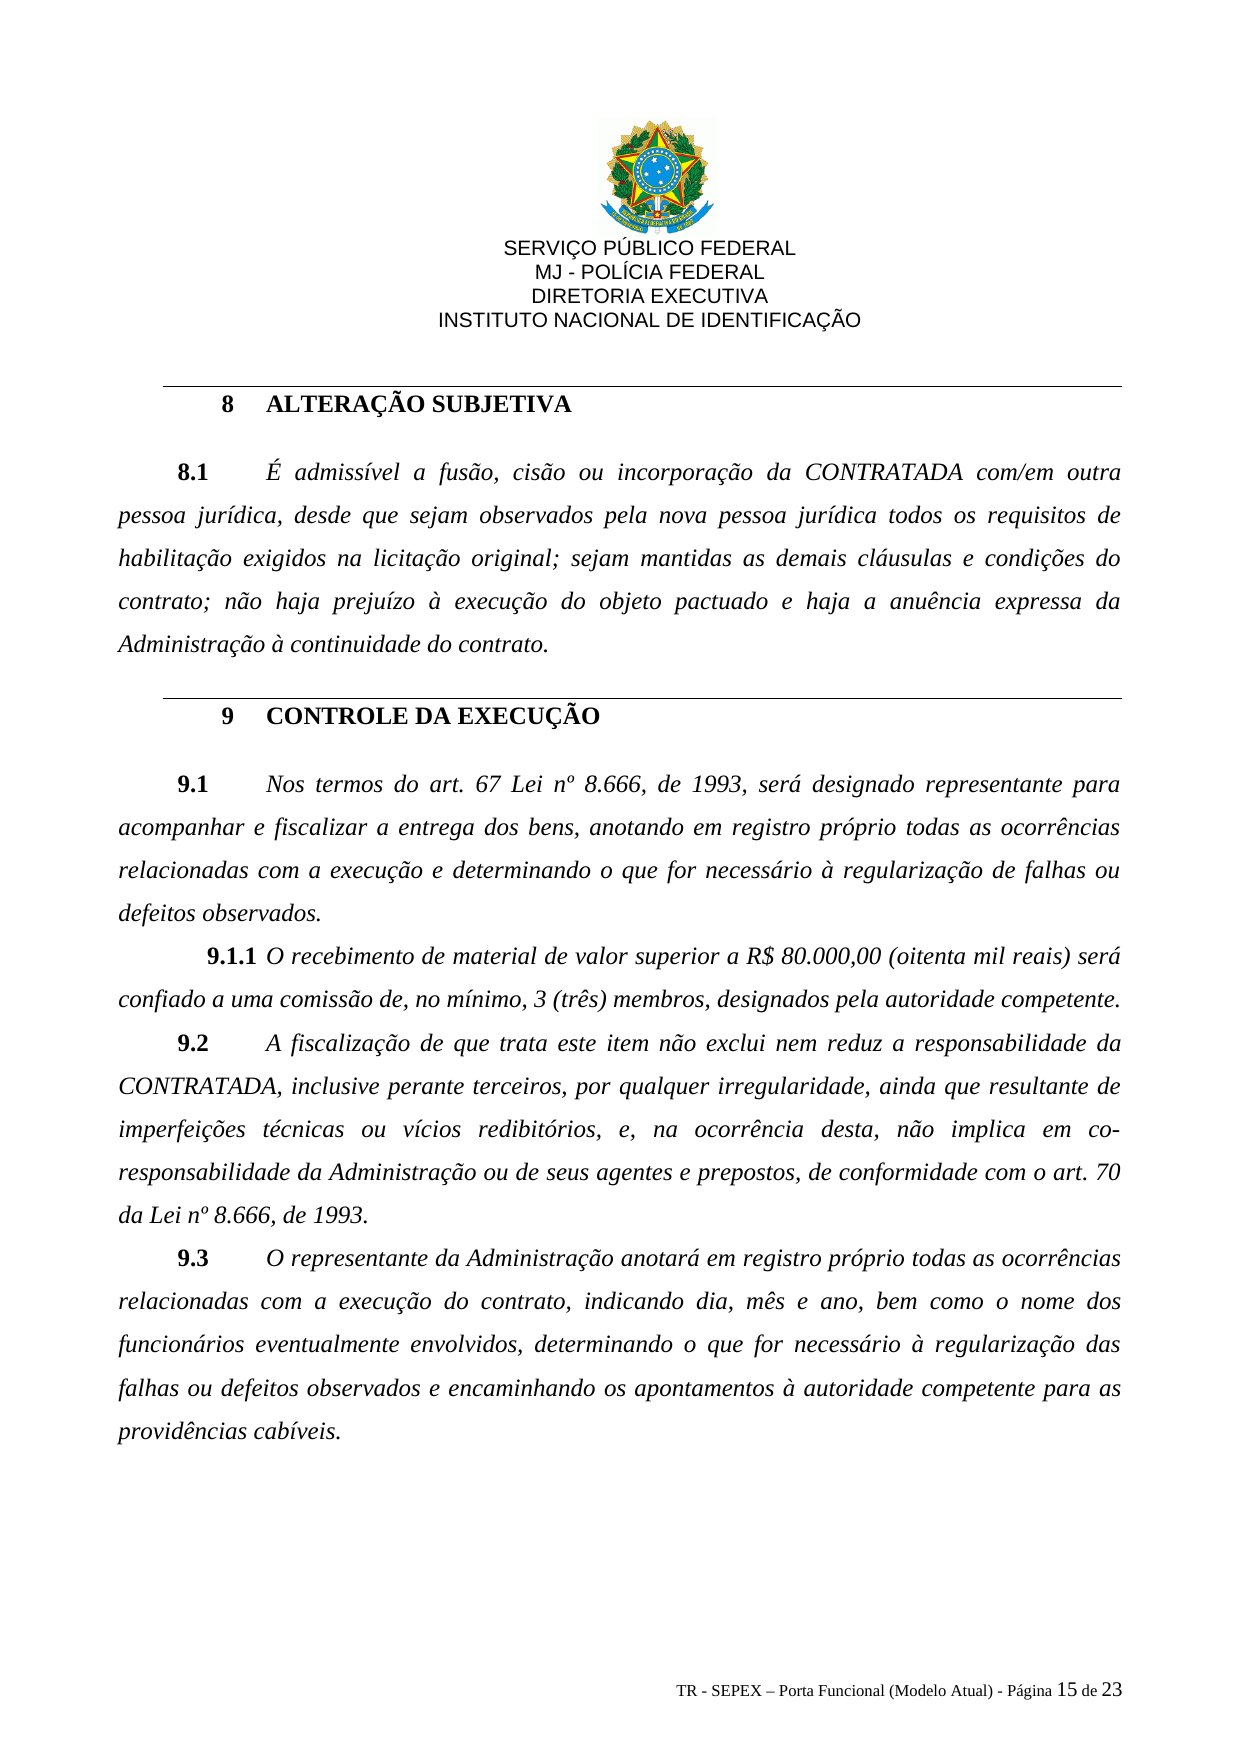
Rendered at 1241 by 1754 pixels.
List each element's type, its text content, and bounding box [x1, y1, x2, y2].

list O recebimento de material de valor superior a R$ 80.000,00 (oitenta mil reais) será confiado a uma comissão de, no mínimo, 3 (três) membros, designados pela autoridade competente. [118, 941, 1122, 1013]
text A fiscalização de que trata este item não exclui nem reduz a responsabilidade da CONTRATADA, inclusive perante terceiros, por qualquer irregularidade, ainda que resultante de imperfeições técnicas ou vícios redibitórios, e, na ocorrência desta, não implica em co-responsabilidade da Administração ou de seus agentes e prepostos, de conformidade com o art. 70 da Lei nº 8.666, de 1993. [118, 1028, 1122, 1229]
text O representante da Administração anotará em registro próprio todas as ocorrências relacionadas com a execução do contrato, indicando dia, mês e ano, bem como o nome dos funcionários eventualmente envolvidos, determinando o que for necessário à regularização das falhas ou defeitos observados e encaminhando os apontamentos à autoridade competente para as providências cabíveis. [118, 1243, 1122, 1444]
text Nos termos do art. 67 Lei nº 8.666, de 1993, será designado representante para acompanhar e fiscalizar a entrega dos bens, anotando em registro próprio todas as ocorrências relacionadas com a execução e determinando o que for necessário à regularização de falhas ou defeitos observados. [118, 769, 1122, 927]
picture [597, 117, 718, 237]
text ALTERAÇÃO SUBJETIVA [162, 387, 1122, 418]
text CONTROLE DA EXECUÇÃO [162, 699, 1122, 729]
text É admissível a fusão, cisão ou incorporação da CONTRATADA com/em outra pessoa jurídica, desde que sejam observados pela nova pessoa jurídica todos os requisitos de habilitação exigidos na licitação original; sejam mantidas as demais cláusulas e condições do contrato; não haja prejuízo à execução do objeto pactuado e haja a anuência expressa da Administração à continuidade do contrato. [118, 457, 1122, 658]
